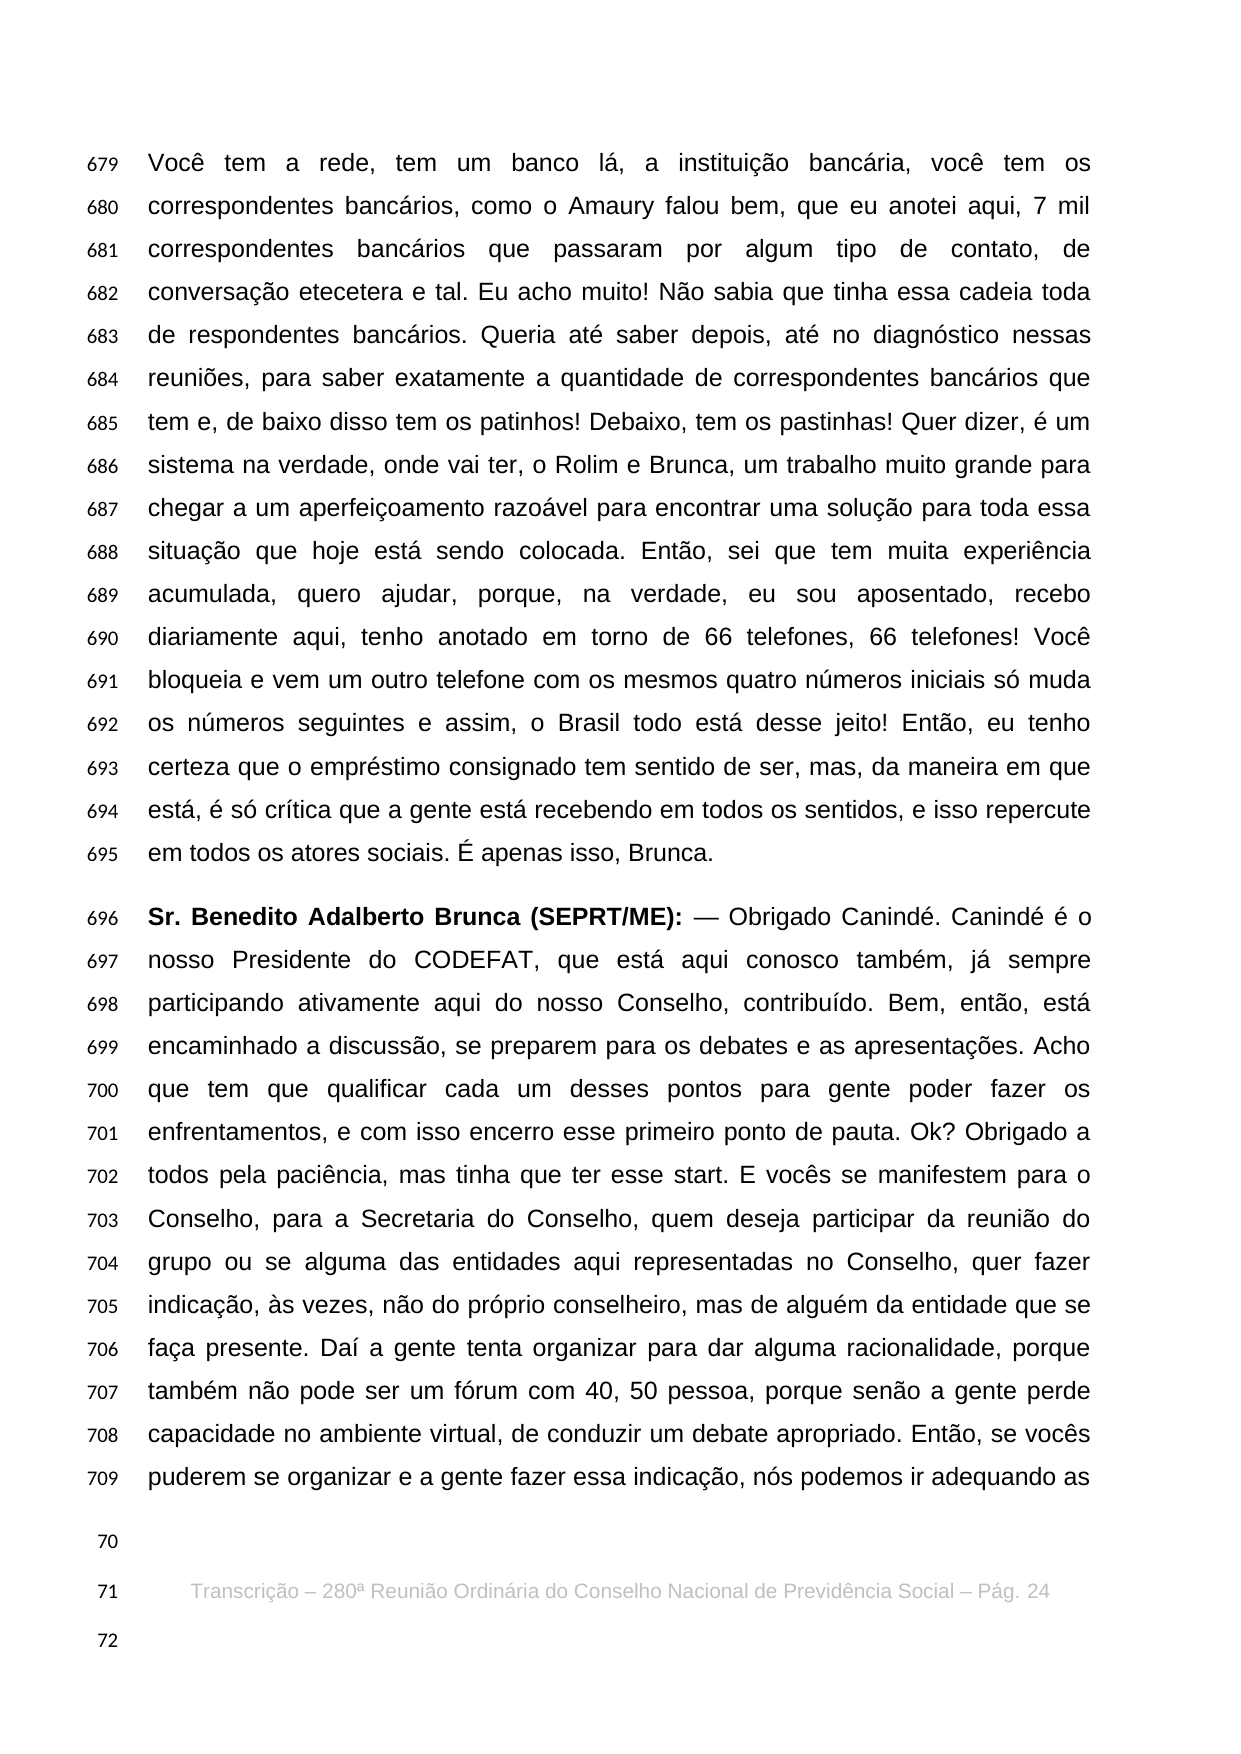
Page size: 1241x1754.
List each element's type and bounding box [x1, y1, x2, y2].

text [148, 902, 1092, 1491]
text [148, 148, 1092, 866]
